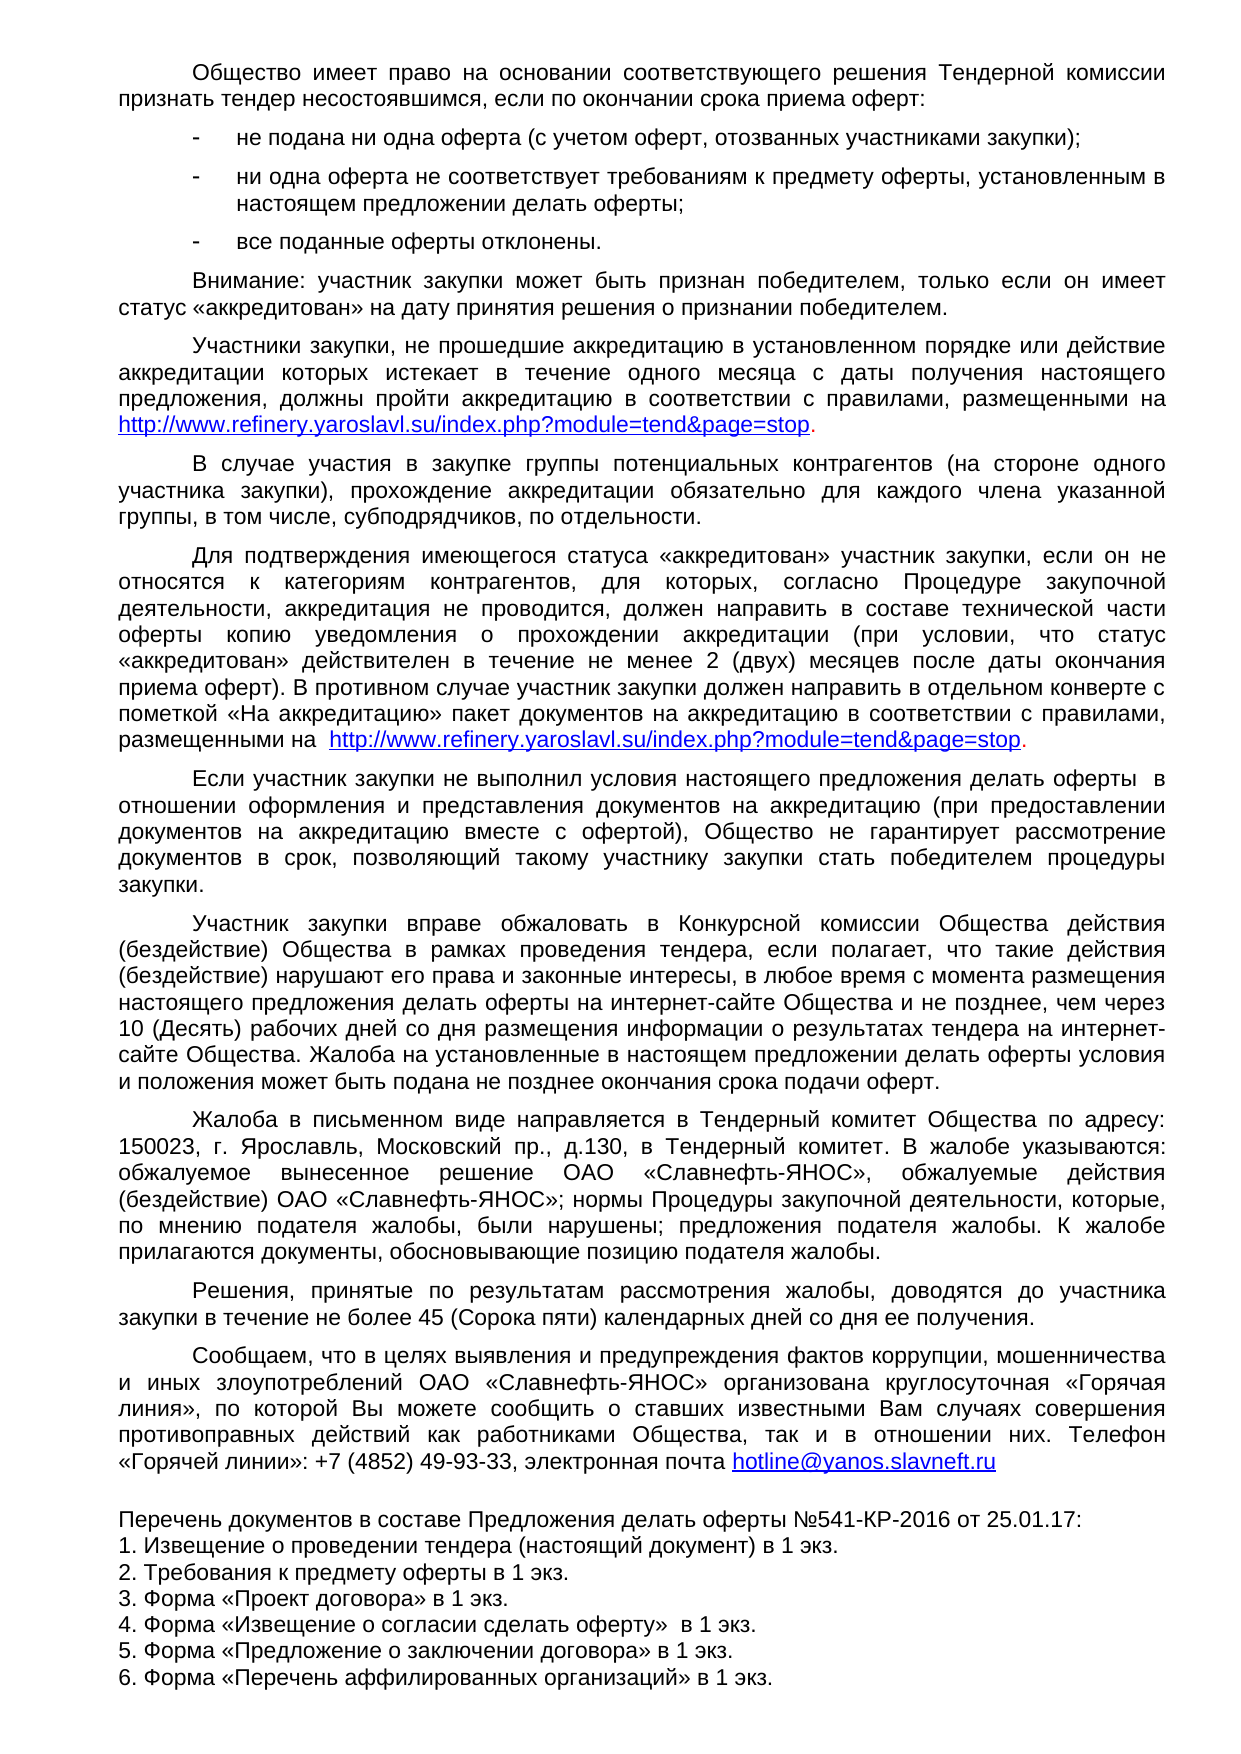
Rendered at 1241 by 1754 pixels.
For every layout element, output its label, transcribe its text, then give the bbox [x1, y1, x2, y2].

list все поданные оферты отклонены. [192, 228, 1166, 255]
text 3. Форма «Проект договора» в 1 экз. [118, 1585, 1166, 1611]
text Жалоба в письменном виде направляется в Тендерный комитет Общества по адресу: 150023, г. Ярославль, Московский пр., д.130, в Тендерный комитет. В жалобе указываются: обжалуемое вынесенное решение ОАО «Славнефть-ЯНОС», обжалуемые действия (бездействие) ОАО «Славнефть-ЯНОС»; нормы Процедуры закупочной деятельности, которые, по мнению подателя жалобы, были нарушены; предложения подателя жалобы. К жалобе прилагаются документы, обосновывающие позицию подателя жалобы. [118, 1106, 1166, 1264]
text Внимание: участник закупки может быть признан победителем, только если он имеет статус «аккредитован» на дату принятия решения о признании победителем. [118, 267, 1166, 320]
text Перечень документов в составе Предложения делать оферты №541-КР-2016 от 25.01.17: [118, 1506, 1166, 1532]
text 6. Форма «Перечень аффилированных организаций» в 1 экз. [118, 1664, 1166, 1690]
text Если участник закупки не выполнил условия настоящего предложения делать оферты в отношении оформления и представления документов на аккредитацию (при предоставлении документов на аккредитацию вместе с офертой), Общество не гарантирует рассмотрение документов в срок, позволяющий такому участнику закупки стать победителем процедуры закупки. [118, 765, 1166, 897]
text Решения, принятые по результатам рассмотрения жалобы, доводятся до участника закупки в течение не более 45 (Сорока пяти) календарных дней со дня ее получения. [118, 1277, 1166, 1330]
text 4. Форма «Извещение о согласии сделать оферту» в 1 экз. [118, 1611, 1166, 1637]
text В случае участия в закупке группы потенциальных контрагентов (на стороне одного участника закупки), прохождение аккредитации обязательно для каждого члена указанной группы, в том числе, субподрядчиков, по отдельности. [118, 450, 1166, 529]
list не подана ни одна оферта (с учетом оферт, отозванных участниками закупки); [192, 124, 1166, 151]
text Участники закупки, не прошедшие аккредитацию в установленном порядке или действие аккредитации которых истекает в течение одного месяца с даты получения настоящего предложения, должны пройти аккредитацию в соответствии с правилами, размещенными на http://www.refinery.yaroslavl.su/index.php?module=tend&page=stop. [118, 332, 1166, 438]
text Для подтверждения имеющегося статуса «аккредитован» участник закупки, если он не относятся к категориям контрагентов, для которых, согласно Процедуре закупочной деятельности, аккредитация не проводится, должен направить в составе технической части оферты копию уведомления о прохождении аккредитации (при условии, что статус «аккредитован» действителен в течение не менее 2 (двух) месяцев после даты окончания приема оферт). В противном случае участник закупки должен направить в отдельном конверте с пометкой «На аккредитацию» пакет документов на аккредитацию в соответствии с правилами, размещенными на http://www.refinery.yaroslavl.su/index.php?module=tend&page=stop. [118, 542, 1166, 753]
text Сообщаем, что в целях выявления и предупреждения фактов коррупции, мошенничества и иных злоупотреблений ОАО «Славнефть-ЯНОС» организована круглосуточная «Горячая линия», по которой Вы можете сообщить о ставших известными Вам случаях совершения противоправных действий как работниками Общества, так и в отношении них. Телефон «Горячей линии»: +7 (4852) 49-93-33, электронная почта hotline@yanos.slavneft.ru [118, 1342, 1166, 1474]
text 5. Форма «Предложение о заключении договора» в 1 экз. [118, 1637, 1166, 1664]
text 2. Требования к предмету оферты в 1 экз. [118, 1558, 1166, 1585]
list ни одна оферта не соответствует требованиям к предмету оферты, установленным в настоящем предложении делать оферты; [192, 163, 1166, 216]
text Участник закупки вправе обжаловать в Конкурсной комиссии Общества действия (бездействие) Общества в рамках проведения тендера, если полагает, что такие действия (бездействие) нарушают его права и законные интересы, в любое время с момента размещения настоящего предложения делать оферты на интернет-сайте Общества и не позднее, чем через 10 (Десять) рабочих дней со дня размещения информации о результатах тендера на интернет-сайте Общества. Жалоба на установленные в настоящем предложении делать оферты условия и положения может быть подана не позднее окончания срока подачи оферт. [118, 909, 1166, 1094]
text Общество имеет право на основании соответствующего решения Тендерной комиссии признать тендер несостоявшимся, если по окончании срока приема оферт: [118, 59, 1166, 112]
text 1. Извещение о проведении тендера (настоящий документ) в 1 экз. [118, 1532, 1166, 1558]
